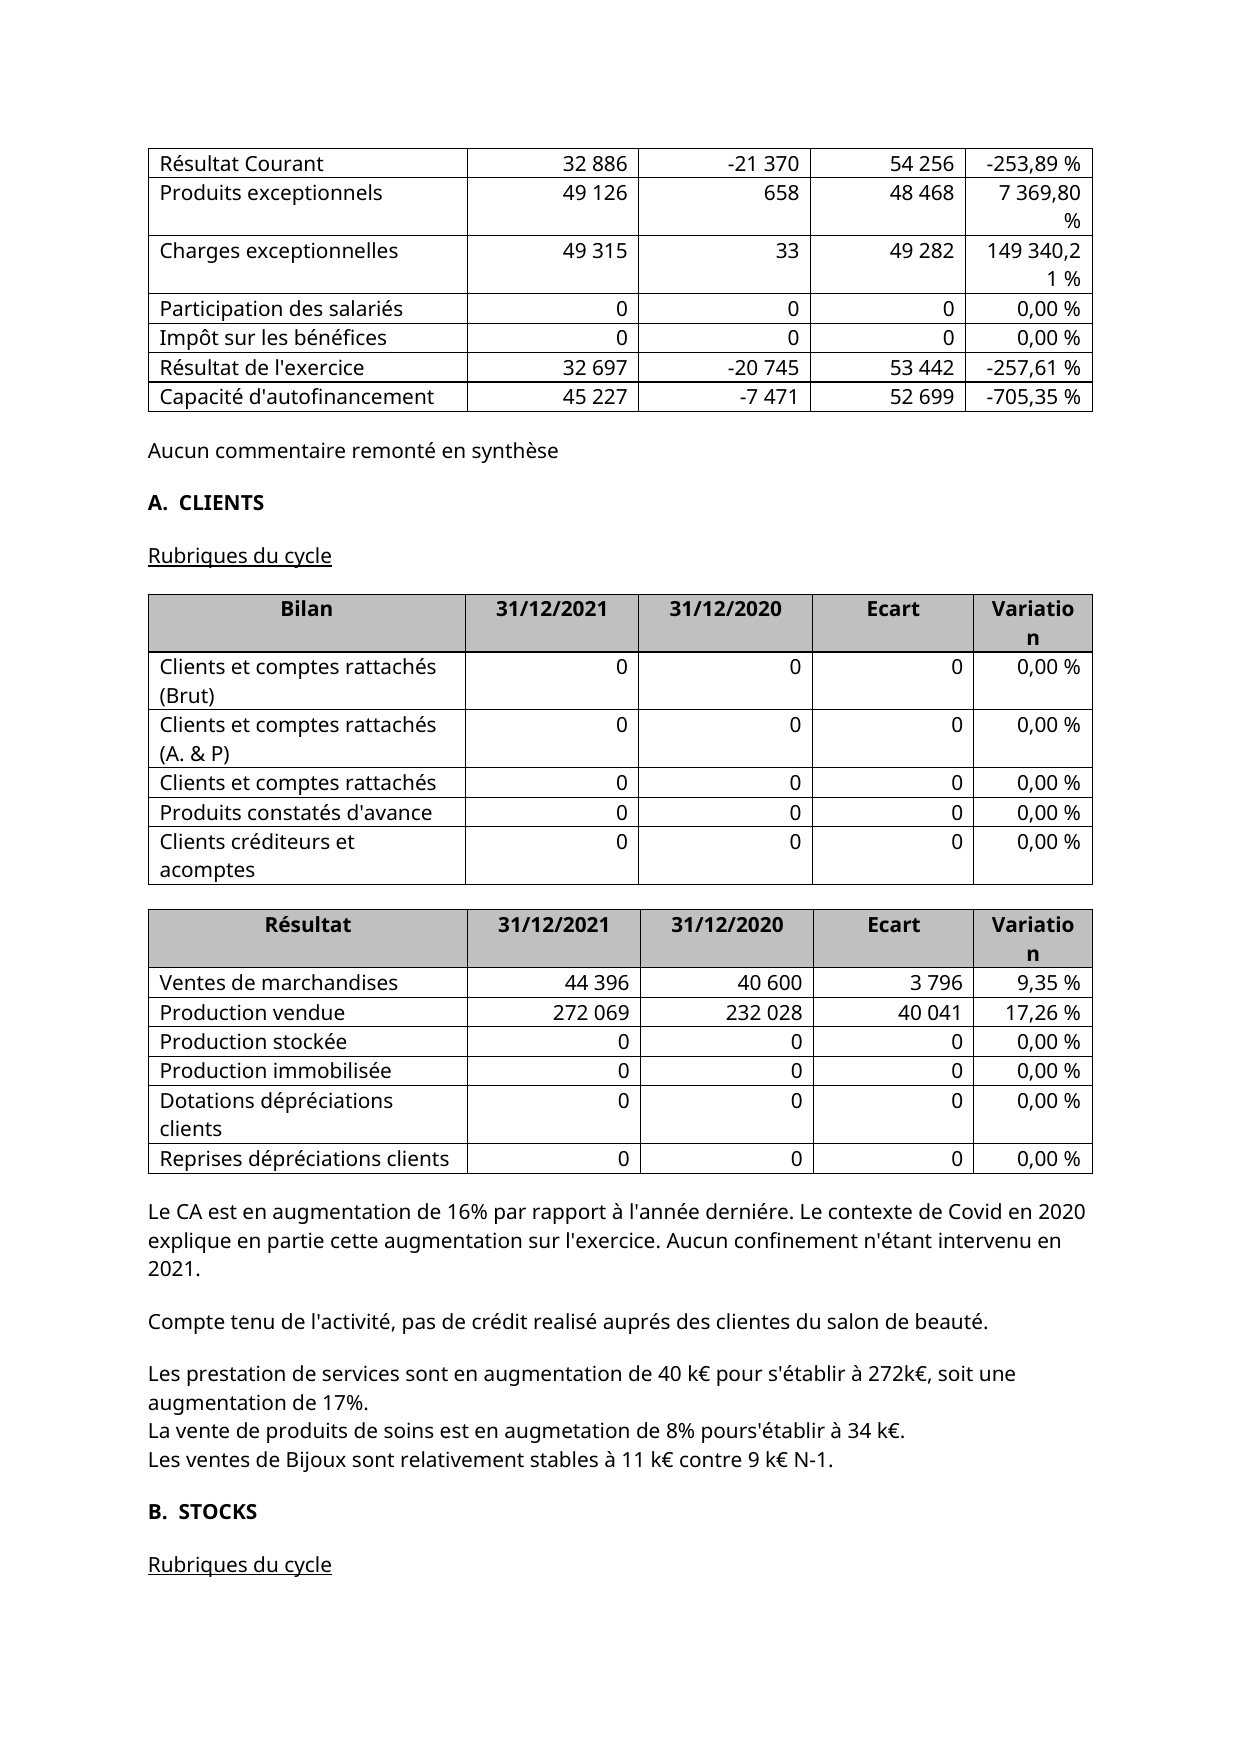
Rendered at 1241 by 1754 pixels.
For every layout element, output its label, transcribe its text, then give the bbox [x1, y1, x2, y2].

table_cell 0,00 % [974, 798, 1092, 826]
table_cell 0 [814, 1086, 973, 1143]
table_cell 0 [468, 324, 638, 352]
table_header Ecart [813, 595, 973, 651]
table_cell 7 369,80 % [966, 178, 1092, 235]
table_header Bilan [149, 595, 465, 651]
table_cell 0 [468, 1027, 640, 1056]
table_cell 0 [639, 768, 812, 797]
table_cell 0,00 % [974, 710, 1092, 767]
table_cell 0,00 % [974, 653, 1092, 709]
table_cell Capacité d'autofinancement [149, 383, 467, 411]
table_cell 45 227 [468, 383, 638, 411]
table_cell Produits exceptionnels [149, 178, 467, 235]
table_header 31/12/2021 [468, 910, 640, 967]
table_cell 32 697 [468, 353, 638, 381]
table_header 31/12/2021 [466, 595, 638, 651]
table_cell 0 [468, 1144, 640, 1172]
table_cell -7 471 [639, 383, 810, 411]
text Compte tenu de l'activité, pas de crédit realisé auprés des clientes du salon de beauté. [148, 1307, 1093, 1335]
text Rubriques du cycle [148, 541, 1093, 569]
table_cell 0 [814, 1057, 973, 1085]
table_cell 0 [813, 768, 973, 797]
table_cell 0 [639, 827, 812, 884]
table_cell 52 699 [811, 383, 965, 411]
table_cell 0 [641, 1144, 813, 1172]
table_cell 0 [466, 768, 638, 797]
table_cell 0 [813, 798, 973, 826]
table_cell Produits constatés d'avance [149, 798, 465, 826]
table_cell 0,00 % [966, 294, 1092, 322]
table_cell 0 [639, 798, 812, 826]
table_cell 0 [639, 653, 812, 709]
table_cell Résultat Courant [149, 149, 467, 177]
table_header Ecart [814, 910, 973, 967]
text A. CLIENTS [148, 488, 1093, 517]
table_cell 0,00 % [966, 324, 1092, 352]
table_header 31/12/2020 [639, 595, 812, 651]
table_cell 17,26 % [974, 998, 1092, 1026]
table_header Variation [974, 910, 1092, 967]
table_cell Dotations dépréciations clients [149, 1086, 467, 1143]
text Rubriques du cycle [148, 1550, 1093, 1578]
table_cell 0 [814, 1027, 973, 1056]
table_cell 0,00 % [974, 768, 1092, 797]
table_cell 0,00 % [974, 1027, 1092, 1056]
text B. STOCKS [148, 1497, 1093, 1526]
table_cell -257,61 % [966, 353, 1092, 381]
table_cell 0 [813, 710, 973, 767]
table_cell 48 468 [811, 178, 965, 235]
table_cell 0 [466, 827, 638, 884]
table_cell 54 256 [811, 149, 965, 177]
table_cell 0 [814, 1144, 973, 1172]
table_cell 149 340,21 % [966, 236, 1092, 293]
table_cell 0 [639, 324, 810, 352]
table_cell 0 [641, 1027, 813, 1056]
table_cell 0 [641, 1057, 813, 1085]
table_cell 0 [811, 324, 965, 352]
table_cell 0 [813, 653, 973, 709]
table_cell 658 [639, 178, 810, 235]
table_cell 49 126 [468, 178, 638, 235]
table_cell 0 [811, 294, 965, 322]
table_cell 53 442 [811, 353, 965, 381]
table_cell Production immobilisée [149, 1057, 467, 1085]
table_cell 40 600 [641, 968, 813, 997]
table_cell 0,00 % [974, 1086, 1092, 1143]
table_cell 0 [468, 1057, 640, 1085]
table_cell 33 [639, 236, 810, 293]
table_cell 9,35 % [974, 968, 1092, 997]
table_cell 0 [468, 294, 638, 322]
table_cell 0,00 % [974, 1144, 1092, 1172]
table_cell Clients créditeurs et acomptes [149, 827, 465, 884]
table_cell Reprises dépréciations clients [149, 1144, 467, 1172]
text Aucun commentaire remonté en synthèse [148, 436, 1093, 464]
table_header 31/12/2020 [641, 910, 813, 967]
table_cell Production stockée [149, 1027, 467, 1056]
table_cell Production vendue [149, 998, 467, 1026]
table_cell 0 [639, 294, 810, 322]
table_header Résultat [149, 910, 467, 967]
table_cell Clients et comptes rattachés [149, 768, 465, 797]
table_cell -253,89 % [966, 149, 1092, 177]
table_cell 0 [466, 710, 638, 767]
table_cell 40 041 [814, 998, 973, 1026]
table_cell 44 396 [468, 968, 640, 997]
text Le CA est en augmentation de 16% par rapport à l'année derniére. Le contexte de Covid en 2020 explique en partie cette augmentation sur l'exercice. Aucun confinement n'étant intervenu en 2021. [148, 1197, 1093, 1283]
table_cell 32 886 [468, 149, 638, 177]
table_cell 272 069 [468, 998, 640, 1026]
text Les prestation de services sont en augmentation de 40 k€ pour s'établir à 272k€, soit une augmentation de 17%. La vente de produits de soins est en augmetation de 8% pours'établir à 34 k€. Les ventes de Bijoux sont relativement stables à 11 k€ contre 9 k€ N-1. [148, 1359, 1093, 1473]
table_cell Ventes de marchandises [149, 968, 467, 997]
table_cell Charges exceptionnelles [149, 236, 467, 293]
table_cell 49 282 [811, 236, 965, 293]
table_cell -705,35 % [966, 383, 1092, 411]
table_cell 0 [641, 1086, 813, 1143]
table_header Variation [974, 595, 1092, 651]
table_cell Clients et comptes rattachés (A. & P) [149, 710, 465, 767]
table_cell -20 745 [639, 353, 810, 381]
table_cell Participation des salariés [149, 294, 467, 322]
table_cell Impôt sur les bénéfices [149, 324, 467, 352]
table_cell 232 028 [641, 998, 813, 1026]
table_cell 0 [466, 653, 638, 709]
table_cell 0 [639, 710, 812, 767]
table_cell 0 [468, 1086, 640, 1143]
table_cell 0,00 % [974, 827, 1092, 884]
table_cell 0,00 % [974, 1057, 1092, 1085]
table_cell 0 [466, 798, 638, 826]
table_cell -21 370 [639, 149, 810, 177]
table_cell Clients et comptes rattachés (Brut) [149, 653, 465, 709]
table_cell 0 [813, 827, 973, 884]
table_cell Résultat de l'exercice [149, 353, 467, 381]
table_cell 49 315 [468, 236, 638, 293]
table_cell 3 796 [814, 968, 973, 997]
